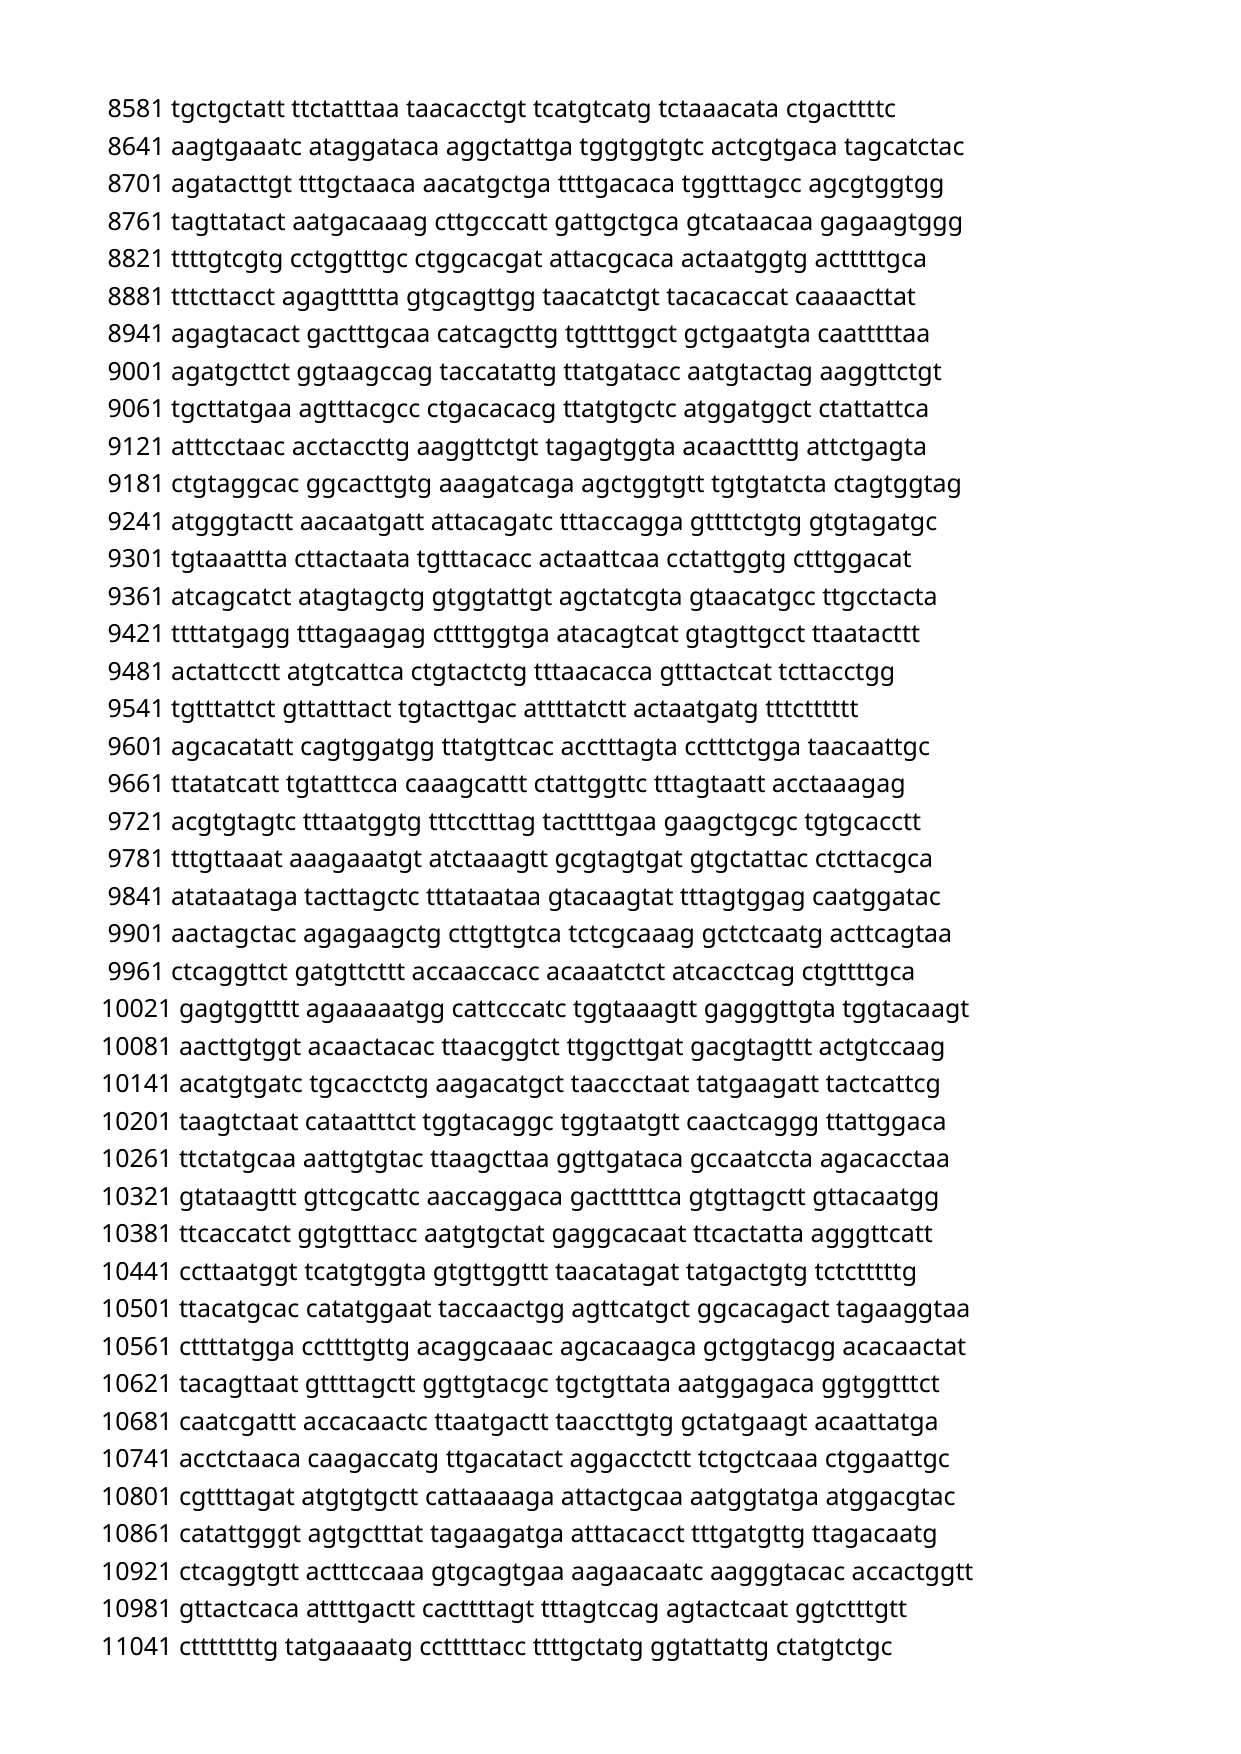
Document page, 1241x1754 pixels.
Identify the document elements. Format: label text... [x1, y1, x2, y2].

text 10141 acatgtgatc tgcacctctg aagacatgct taaccctaat tatgaagatt tactcattcg [75, 1064, 1165, 1102]
text 10321 gtataagttt gttcgcattc aaccaggaca gactttttca gtgttagctt gttacaatgg [75, 1177, 1165, 1214]
text 9601 agcacatatt cagtggatgg ttatgttcac acctttagta cctttctgga taacaattgc [75, 727, 1165, 764]
text 8941 agagtacact gactttgcaa catcagcttg tgttttggct gctgaatgta caatttttaa [75, 314, 1165, 352]
text 10381 ttcaccatct ggtgtttacc aatgtgctat gaggcacaat ttcactatta agggttcatt [75, 1214, 1165, 1252]
text 9241 atgggtactt aacaatgatt attacagatc tttaccagga gttttctgtg gtgtagatgc [75, 502, 1165, 539]
text 10561 cttttatgga ccttttgttg acaggcaaac agcacaagca gctggtacgg acacaactat [75, 1327, 1165, 1364]
text 9361 atcagcatct atagtagctg gtggtattgt agctatcgta gtaacatgcc ttgcctacta [75, 577, 1165, 614]
text 10441 ccttaatggt tcatgtggta gtgttggttt taacatagat tatgactgtg tctctttttg [75, 1252, 1165, 1289]
text 10921 ctcaggtgtt actttccaaa gtgcagtgaa aagaacaatc aagggtacac accactggtt [75, 1552, 1165, 1589]
text 9841 atataataga tacttagctc tttataataa gtacaagtat tttagtggag caatggatac [75, 877, 1165, 914]
text 8761 tagttatact aatgacaaag cttgcccatt gattgctgca gtcataacaa gagaagtggg [75, 202, 1165, 239]
text 9061 tgcttatgaa agtttacgcc ctgacacacg ttatgtgctc atggatggct ctattattca [75, 389, 1165, 427]
text 9661 ttatatcatt tgtatttcca caaagcattt ctattggttc tttagtaatt acctaaagag [75, 764, 1165, 802]
text 9781 tttgttaaat aaagaaatgt atctaaagtt gcgtagtgat gtgctattac ctcttacgca [75, 839, 1165, 877]
text 9121 atttcctaac acctaccttg aaggttctgt tagagtggta acaacttttg attctgagta [75, 427, 1165, 464]
text 9421 ttttatgagg tttagaagag cttttggtga atacagtcat gtagttgcct ttaatacttt [75, 614, 1165, 652]
text 9541 tgtttattct gttatttact tgtacttgac attttatctt actaatgatg tttctttttt [75, 689, 1165, 727]
text 8641 aagtgaaatc ataggataca aggctattga tggtggtgtc actcgtgaca tagcatctac [75, 127, 1165, 164]
text 8701 agatacttgt tttgctaaca aacatgctga ttttgacaca tggtttagcc agcgtggtgg [75, 164, 1165, 202]
text 10201 taagtctaat cataatttct tggtacaggc tggtaatgtt caactcaggg ttattggaca [75, 1102, 1165, 1139]
text 11041 cttttttttg tatgaaaatg cctttttacc ttttgctatg ggtattattg ctatgtctgc [75, 1627, 1165, 1664]
text 8821 ttttgtcgtg cctggtttgc ctggcacgat attacgcaca actaatggtg actttttgca [75, 239, 1165, 277]
text 10861 catattgggt agtgctttat tagaagatga atttacacct tttgatgttg ttagacaatg [75, 1514, 1165, 1552]
text 10621 tacagttaat gttttagctt ggttgtacgc tgctgttata aatggagaca ggtggtttct [75, 1364, 1165, 1402]
text 9181 ctgtaggcac ggcacttgtg aaagatcaga agctggtgtt tgtgtatcta ctagtggtag [75, 464, 1165, 502]
text 9961 ctcaggttct gatgttcttt accaaccacc acaaatctct atcacctcag ctgttttgca [75, 952, 1165, 989]
text 10981 gttactcaca attttgactt cacttttagt tttagtccag agtactcaat ggtctttgtt [75, 1589, 1165, 1627]
text 10801 cgttttagat atgtgtgctt cattaaaaga attactgcaa aatggtatga atggacgtac [75, 1477, 1165, 1514]
text 10081 aacttgtggt acaactacac ttaacggtct ttggcttgat gacgtagttt actgtccaag [75, 1027, 1165, 1064]
text 9301 tgtaaattta cttactaata tgtttacacc actaattcaa cctattggtg ctttggacat [75, 539, 1165, 577]
text 10021 gagtggtttt agaaaaatgg cattcccatc tggtaaagtt gagggttgta tggtacaagt [75, 989, 1165, 1027]
text 8581 tgctgctatt ttctatttaa taacacctgt tcatgtcatg tctaaacata ctgacttttc [75, 89, 1165, 127]
text 9721 acgtgtagtc tttaatggtg tttcctttag tacttttgaa gaagctgcgc tgtgcacctt [75, 802, 1165, 839]
text 8881 tttcttacct agagttttta gtgcagttgg taacatctgt tacacaccat caaaacttat [75, 277, 1165, 314]
text 9901 aactagctac agagaagctg cttgttgtca tctcgcaaag gctctcaatg acttcagtaa [75, 914, 1165, 952]
text 10501 ttacatgcac catatggaat taccaactgg agttcatgct ggcacagact tagaaggtaa [75, 1289, 1165, 1327]
text 10681 caatcgattt accacaactc ttaatgactt taaccttgtg gctatgaagt acaattatga [75, 1402, 1165, 1439]
text 10741 acctctaaca caagaccatg ttgacatact aggacctctt tctgctcaaa ctggaattgc [75, 1439, 1165, 1477]
text 9001 agatgcttct ggtaagccag taccatattg ttatgatacc aatgtactag aaggttctgt [75, 352, 1165, 389]
text 10261 ttctatgcaa aattgtgtac ttaagcttaa ggttgataca gccaatccta agacacctaa [75, 1139, 1165, 1177]
text 9481 actattcctt atgtcattca ctgtactctg tttaacacca gtttactcat tcttacctgg [75, 652, 1165, 689]
